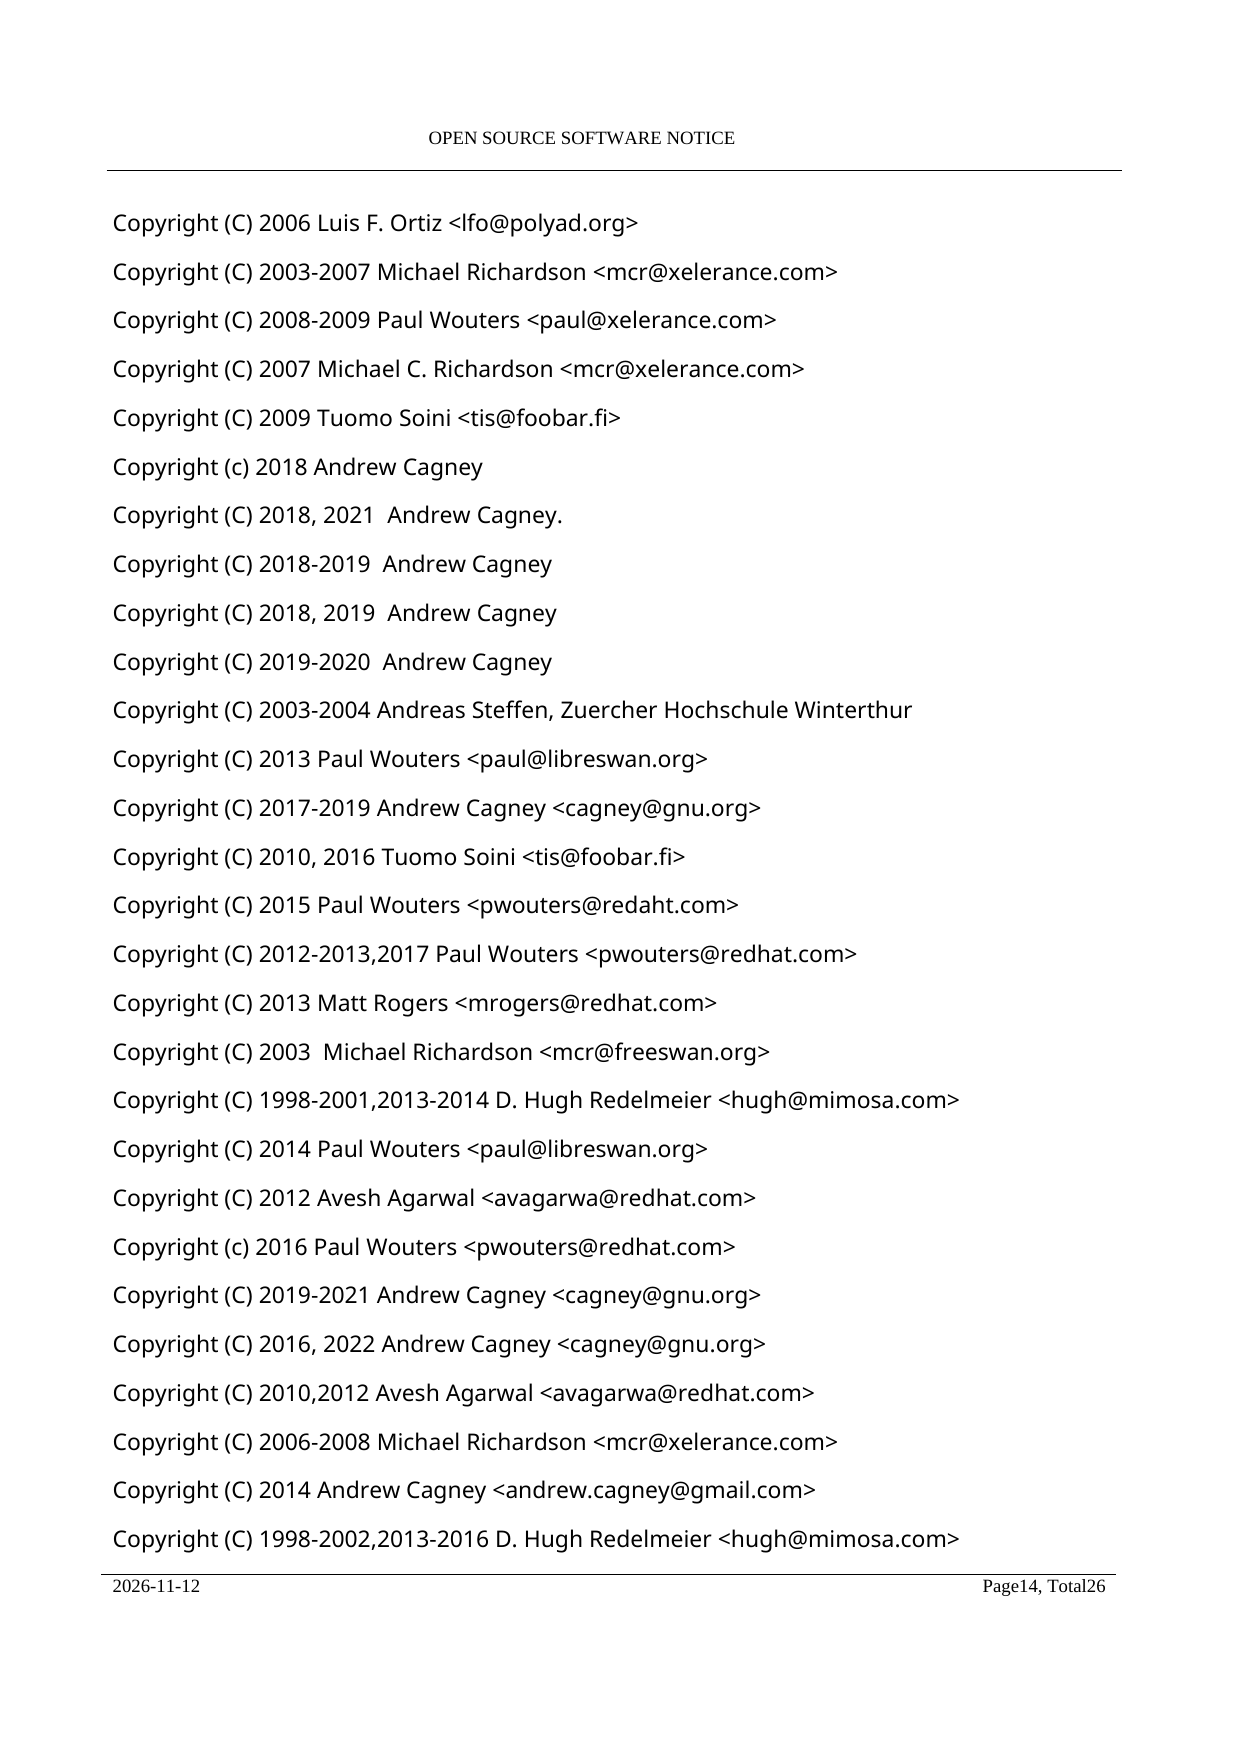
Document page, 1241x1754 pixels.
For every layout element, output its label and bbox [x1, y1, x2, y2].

text [112, 206, 1128, 1555]
